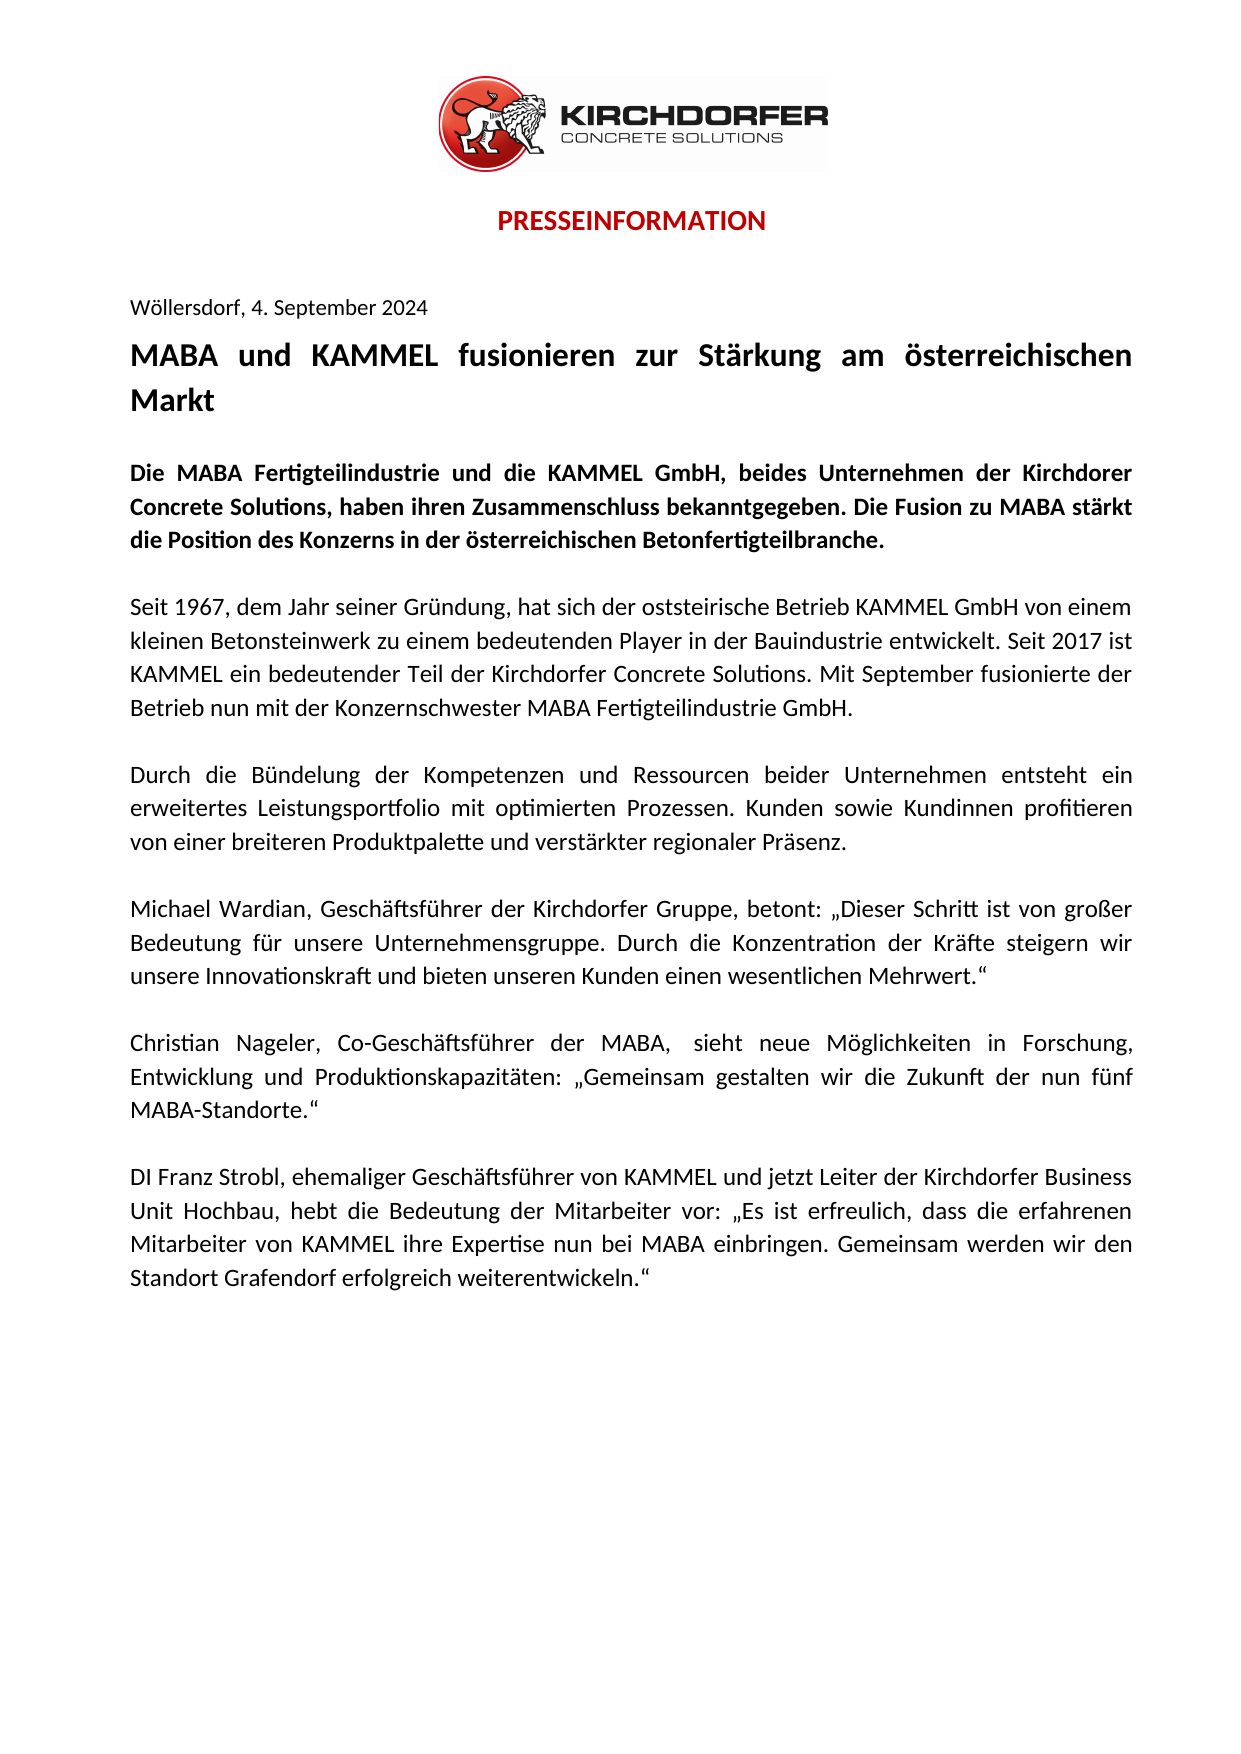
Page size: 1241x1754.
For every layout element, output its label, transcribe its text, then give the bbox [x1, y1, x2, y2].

text Wöllersdorf, 4. September 2024 [130, 293, 1134, 322]
text Michael Wardian, Geschäftsführer der Kirchdorfer Gruppe, betont: „Dieser Schritt ist von großer Bedeutung für unsere Unternehmensgruppe. Durch die Konzentration der Kräfte steigern wir unsere Innovationskraft und bieten unseren Kunden einen wesentlichen Mehrwert.“ [130, 893, 1134, 991]
picture [438, 76, 828, 172]
text Christian Nageler, Co-Geschäftsführer der MABA, sieht neue Möglichkeiten in Forschung, Entwicklung und Produktionskapazitäten: „Gemeinsam gestalten wir die Zukunft der nun fünf MABA-Standorte.“ [130, 1027, 1134, 1125]
text Die MABA Fertigteilindustrie und die KAMMEL GmbH, beides Unternehmen der Kirchdorer Concrete Solutions, haben ihren Zusammenschluss bekanntgegeben. Die Fusion zu MABA stärkt die Position des Konzerns in der österreichischen Betonfertigteilbranche. [130, 457, 1134, 555]
text MABA und KAMMEL fusionieren zur Stärkung am österreichischen Markt [130, 334, 1134, 419]
text Seit 1967, dem Jahr seiner Gründung, hat sich der oststeirische Betrieb KAMMEL GmbH von einem kleinen Betonsteinwerk zu einem bedeutenden Player in der Bauindustrie entwickelt. Seit 2017 ist KAMMEL ein bedeutender Teil der Kirchdorfer Concrete Solutions. Mit September fusionierte der Betrieb nun mit der Konzernschwester MABA Fertigteilindustrie GmbH. [130, 591, 1134, 722]
text PRESSEINFORMATION [130, 202, 1134, 238]
text Durch die Bündelung der Kompetenzen und Ressourcen beider Unternehmen entsteht ein erweitertes Leistungsportfolio mit optimierten Prozessen. Kunden sowie Kundinnen profitieren von einer breiteren Produktpalette und verstärkter regionaler Präsenz. [130, 759, 1134, 857]
text DI Franz Strobl, ehemaliger Geschäftsführer von KAMMEL und jetzt Leiter der Kirchdorfer Business Unit Hochbau, hebt die Bedeutung der Mitarbeiter vor: „Es ist erfreulich, dass die erfahrenen Mitarbeiter von KAMMEL ihre Expertise nun bei MABA einbringen. Gemeinsam werden wir den Standort Grafendorf erfolgreich weiterentwickeln.“ [130, 1162, 1134, 1293]
